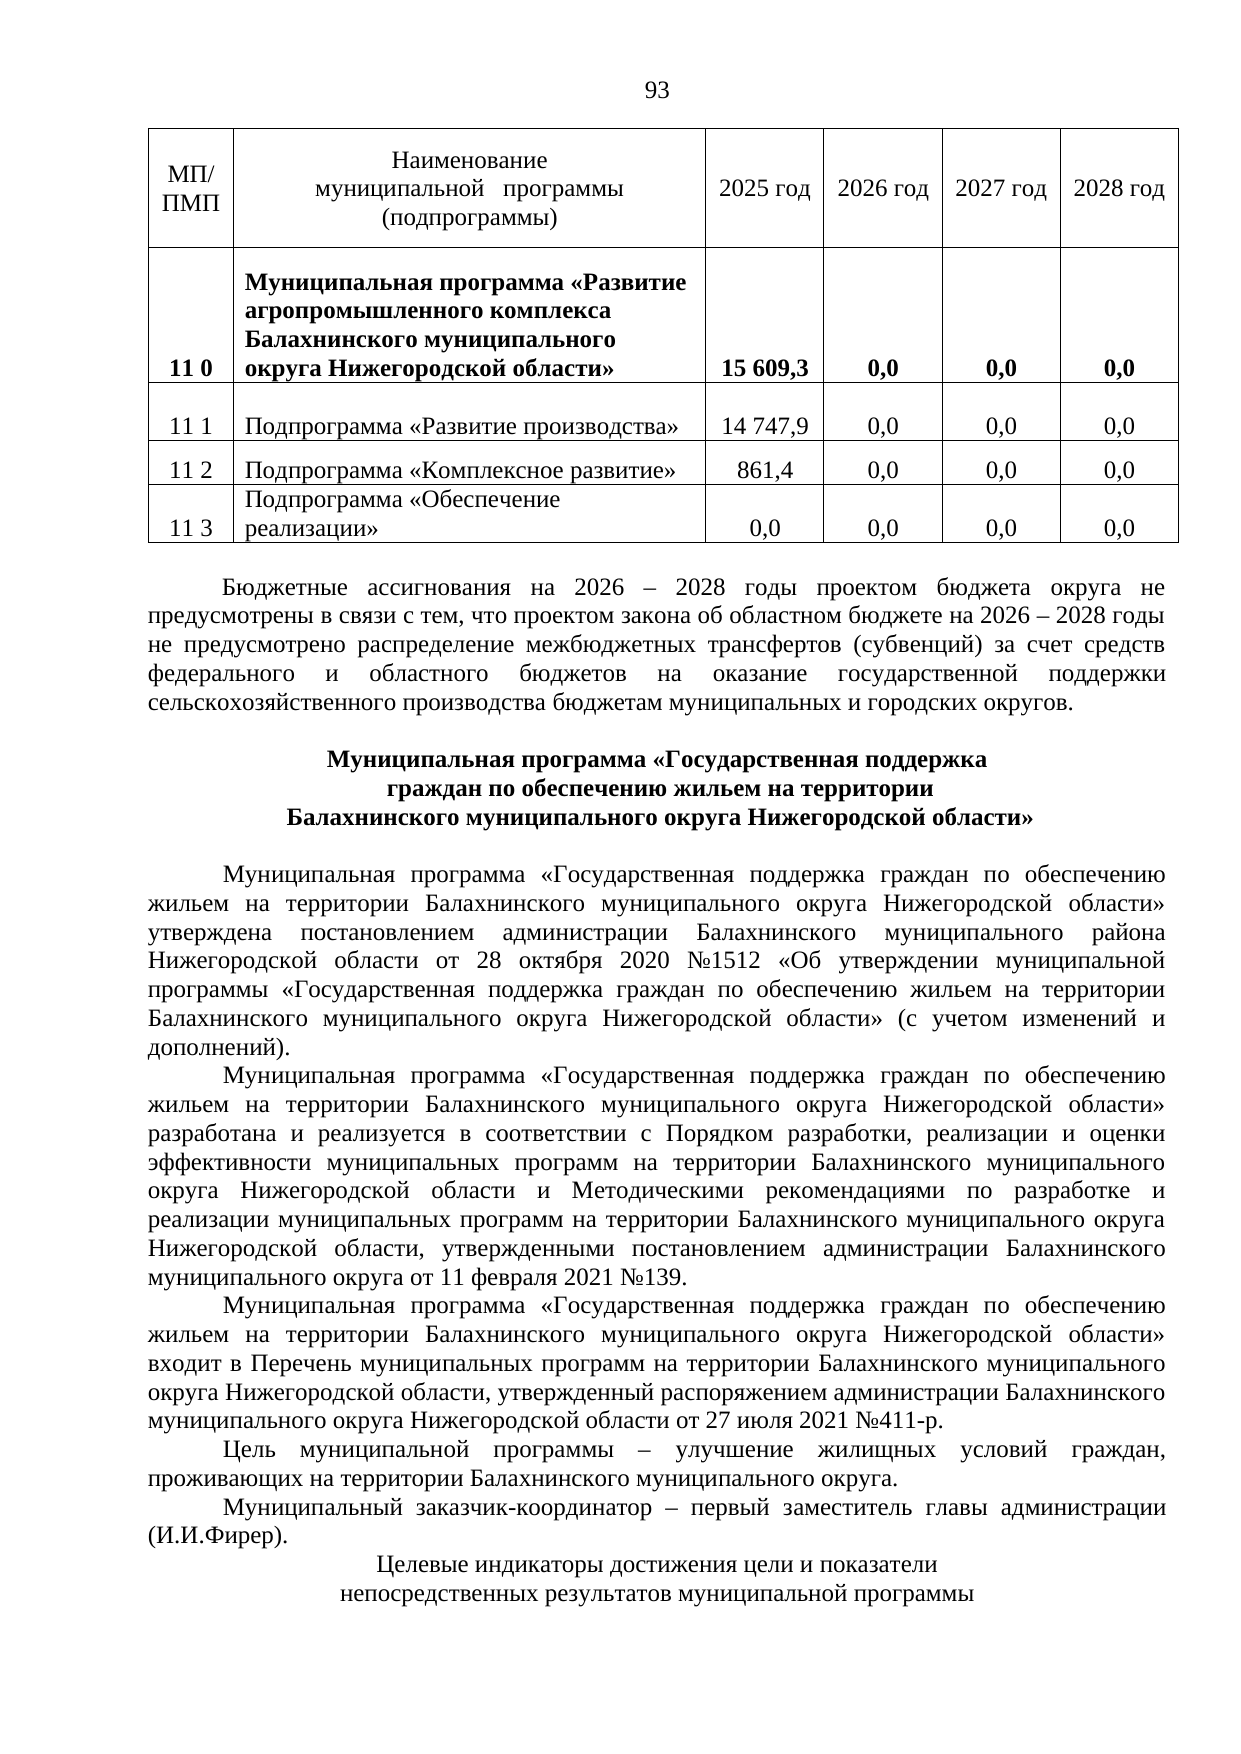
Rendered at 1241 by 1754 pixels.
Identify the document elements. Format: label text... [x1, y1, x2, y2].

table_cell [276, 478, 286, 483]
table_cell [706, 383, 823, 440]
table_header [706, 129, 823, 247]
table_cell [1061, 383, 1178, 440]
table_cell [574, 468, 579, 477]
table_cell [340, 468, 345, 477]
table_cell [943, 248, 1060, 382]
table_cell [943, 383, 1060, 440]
text Муниципальная программа «Государственная поддержка граждан по обеспечению жильем на территории Балахнинского муниципального округа Нижегородской области» утверждена постановлением администрации Балахнинского муниципального района Нижегородской области от 28 октября 2020 №1512 «Об утверждении муниципальной программы «Государственная поддержка граждан по обеспечению жильем на территории Балахнинского муниципального округа Нижегородской области» (с учетом изменений и дополнений). [148, 859, 1166, 1061]
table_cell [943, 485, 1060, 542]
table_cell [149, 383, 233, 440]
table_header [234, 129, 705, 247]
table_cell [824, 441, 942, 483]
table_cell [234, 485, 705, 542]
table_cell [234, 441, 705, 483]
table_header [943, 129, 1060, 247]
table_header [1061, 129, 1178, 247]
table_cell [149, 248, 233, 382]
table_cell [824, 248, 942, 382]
text Бюджетные ассигнования на 2026 – 2028 годы проектом бюджета округа не предусмотрены в связи с тем, что проектом закона об областном бюджете на 2026 – 2028 годы не предусмотрено распределение межбюджетных трансфертов (субвенций) за счет средств федерального и областного бюджетов на оказание государственной поддержки сельскохозяйственного производства бюджетам муниципальных и городских округов. [148, 572, 1166, 716]
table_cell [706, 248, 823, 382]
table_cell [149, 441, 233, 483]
text Муниципальная программа «Государственная поддержка [148, 744, 1166, 773]
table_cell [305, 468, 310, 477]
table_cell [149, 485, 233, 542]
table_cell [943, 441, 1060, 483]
text Целевые индикаторы достижения цели и показатели [148, 1549, 1166, 1578]
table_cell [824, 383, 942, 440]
text Балахнинского муниципального округа Нижегородской области» [148, 802, 1166, 831]
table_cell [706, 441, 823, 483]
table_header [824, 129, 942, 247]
text Муниципальная программа «Государственная поддержка граждан по обеспечению жильем на территории Балахнинского муниципального округа Нижегородской области» входит в Перечень муниципальных программ на территории Балахнинского муниципального округа Нижегородской области, утвержденный распоряжением администрации Балахнинского муниципального округа Нижегородской области от 27 июля 2021 №411-р. [148, 1291, 1166, 1434]
text Муниципальная программа «Государственная поддержка граждан по обеспечению жильем на территории Балахнинского муниципального округа Нижегородской области» разработана и реализуется в соответствии с Порядком разработки, реализации и оценки эффективности муниципальных программ на территории Балахнинского муниципального округа Нижегородской области и Методическими рекомендациями по разработке и реализации муниципальных программ на территории Балахнинского муниципального округа Нижегородской области, утвержденными постановлением администрации Балахнинского муниципального округа от 11 февраля 2021 №139. [148, 1061, 1166, 1291]
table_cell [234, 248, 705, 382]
text Цель муниципальной программы – улучшение жилищных условий граждан, проживающих на территории Балахнинского муниципального округа. [148, 1434, 1166, 1492]
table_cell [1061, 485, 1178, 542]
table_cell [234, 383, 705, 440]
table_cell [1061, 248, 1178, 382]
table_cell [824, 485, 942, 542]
text Муниципальный заказчик-координатор – первый заместитель главы администрации (И.И.Фирер). [148, 1492, 1166, 1549]
text непосредственных результатов муниципальной программы [148, 1578, 1166, 1607]
text граждан по обеспечению жильем на территории [148, 773, 1166, 802]
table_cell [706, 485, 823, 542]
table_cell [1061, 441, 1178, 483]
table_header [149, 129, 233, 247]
